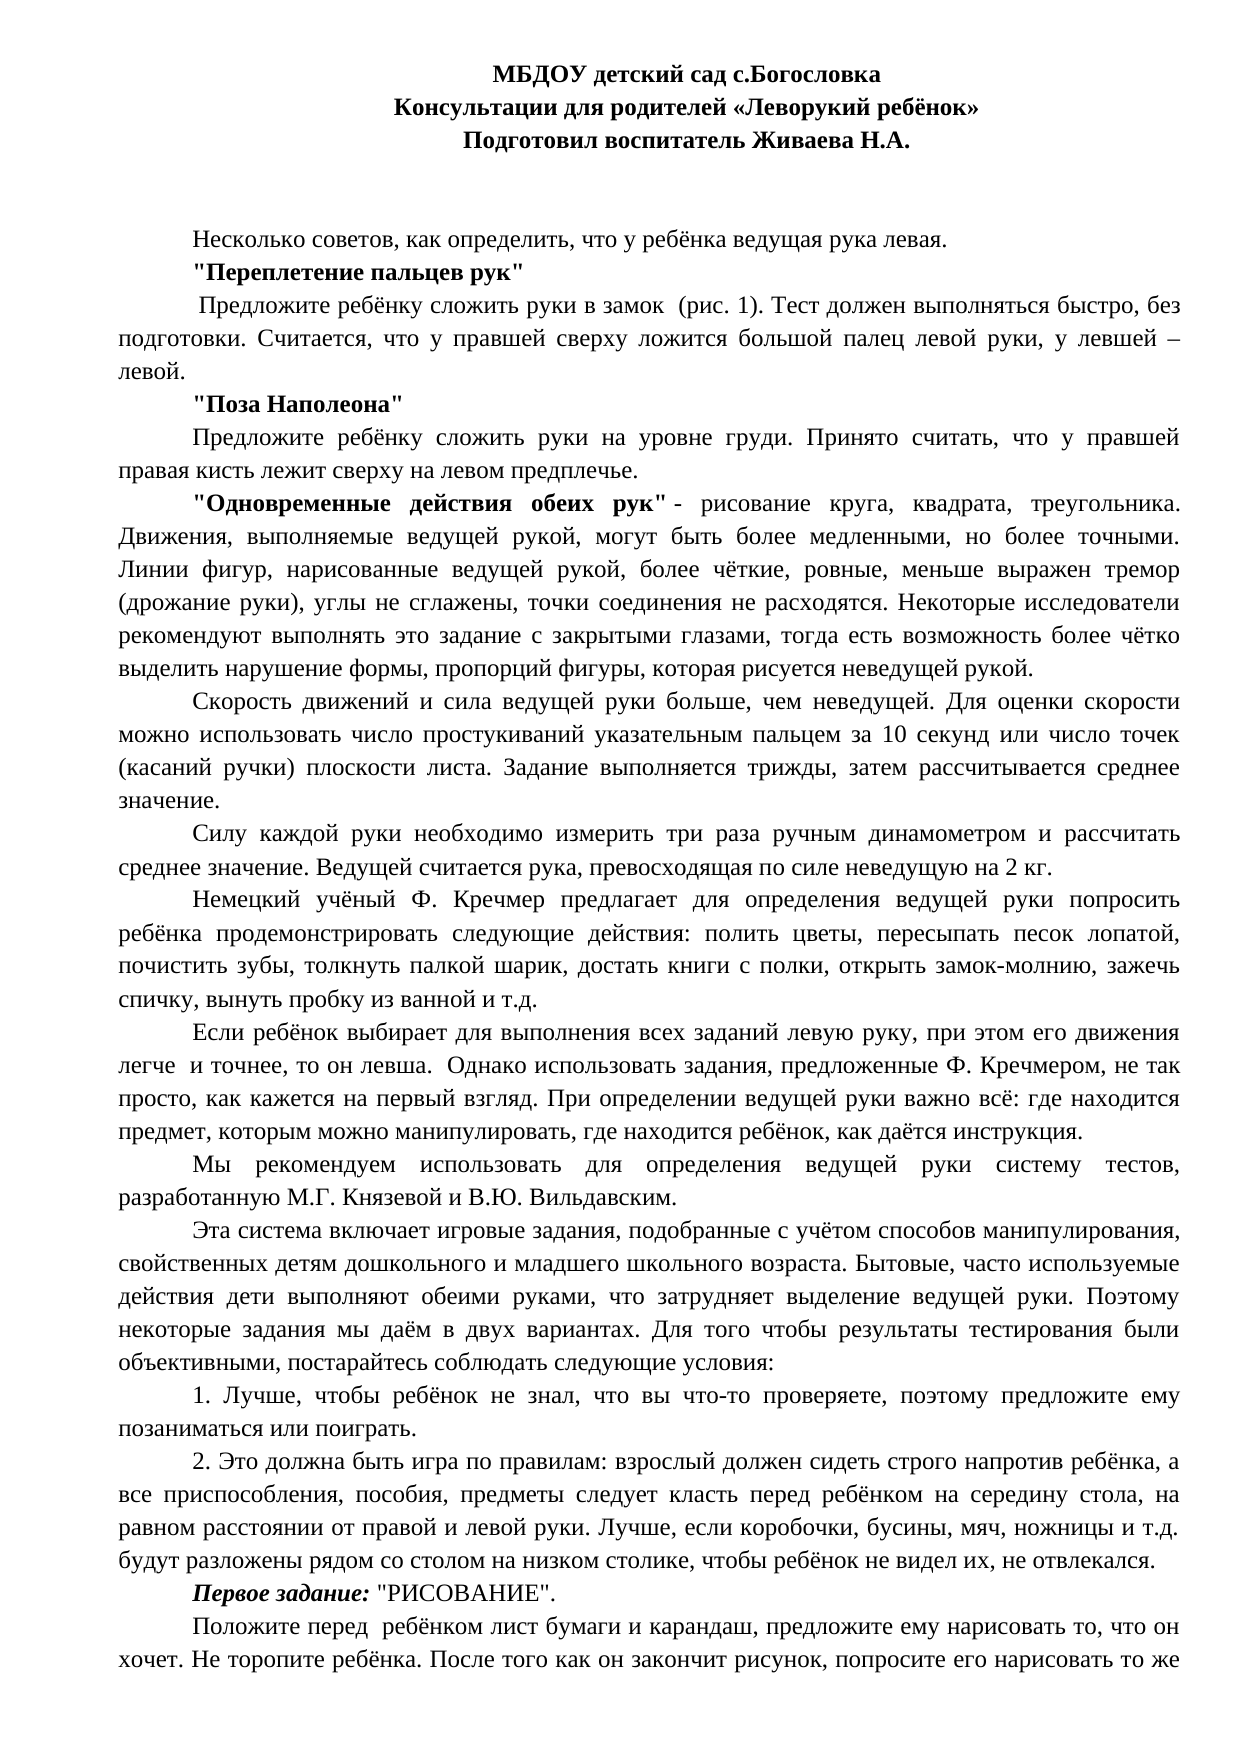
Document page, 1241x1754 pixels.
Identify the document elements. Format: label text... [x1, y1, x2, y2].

text Мы рекомендуем использовать для определения ведущей руки систему тестов, разработанную М.Г. Князевой и В.Ю. Вильдавским. [118, 1149, 1181, 1211]
text Если ребёнок выбирает для выполнения всех заданий левую руку, при этом его движения легче и точнее, то он левша. Однако использовать задания, предложенные Ф. Кречмером, не так просто, как кажется на первый взгляд. При определении ведущей руки важно всё: где находится предмет, которым можно манипулировать, где находится ребёнок, как даётся инструкция. [118, 1017, 1181, 1144]
text "Одновременные действия обеих рук" - рисование круга, квадрата, треугольника. Движения, выполняемые ведущей рукой, могут быть более медленными, но более точными. Линии фигур, нарисованные ведущей рукой, более чёткие, ровные, меньше выражен тремор (дрожание руки), углы не сглажены, точки соединения не расходятся. Некоторые исследователи рекомендуют выполнять это задание с закрытыми глазами, тогда есть возможность более чётко выделить нарушение формы, пропорций фигуры, которая рисуется неведущей рукой. [118, 488, 1181, 682]
text Силу каждой руки необходимо измерить три раза ручным динамометром и рассчитать среднее значение. Ведущей считается рука, превосходящая по силе неведущую на 2 кг. [118, 818, 1181, 880]
text 1. Лучше, чтобы ребёнок не знал, что вы что-то проверяете, поэтому предложите ему позаниматься или поиграть. [118, 1380, 1181, 1442]
text 2. Это должна быть игра по правилам: взрослый должен сидеть строго напротив ребёнка, а все приспособления, пособия, предметы следует класть перед ребёнком на середину стола, на равном расстоянии от правой и левой руки. Лучше, если коробочки, бусины, мяч, ножницы и т.д. будут разложены рядом со столом на низком столике, чтобы ребёнок не видел их, не отвлекался. [118, 1446, 1181, 1574]
text Немецкий учёный Ф. Кречмер предлагает для определения ведущей руки попросить ребёнка продемонстрировать следующие действия: полить цветы, пересыпать песок лопатой, почистить зубы, толкнуть палкой шарик, достать книги с полки, открыть замок-молнию, зажечь спичку, вынуть пробку из ванной и т.д. [118, 884, 1181, 1012]
text Несколько советов, как определить, что у ребёнка ведущая рука левая. [118, 224, 1181, 253]
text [118, 1611, 1181, 1673]
text Скорость движений и сила ведущей руки больше, чем неведущей. Для оценки скорости можно использовать число простукиваний указательным пальцем за 10 секунд или число точек (касаний ручки) плоскости листа. Задание выполняется трижды, затем рассчитывается среднее значение. [118, 686, 1181, 814]
text "Переплетение пальцев рук" [118, 257, 1181, 286]
text Предложите ребёнку сложить руки в замок (рис. 1). Тест должен выполняться быстро, без подготовки. Считается, что у правшей сверху ложится большой палец левой руки, у левшей – левой. [118, 290, 1181, 385]
text Консультации для родителей «Леворукий ребёнок» [118, 92, 1181, 121]
text Предложите ребёнку сложить руки на уровне груди. Принято считать, что у правшей правая кисть лежит сверху на левом предплечье. [118, 422, 1181, 484]
text Первое задание: "РИСОВАНИЕ". [118, 1578, 1181, 1607]
text Подготовил воспитатель Живаева Н.А. [118, 125, 1181, 154]
text "Поза Наполеона" [118, 389, 1181, 418]
text МБДОУ детский сад с.Богословка [118, 59, 1181, 88]
text Эта система включает игровые задания, подобранные с учётом способов манипулирования, свойственных детям дошкольного и младшего школьного возраста. Бытовые, часто используемые действия дети выполняют обеими руками, что затрудняет выделение ведущей руки. Поэтому некоторые задания мы даём в двух вариантах. Для того чтобы результаты тестирования были объективными, постарайтесь соблюдать следующие условия: [118, 1215, 1181, 1376]
